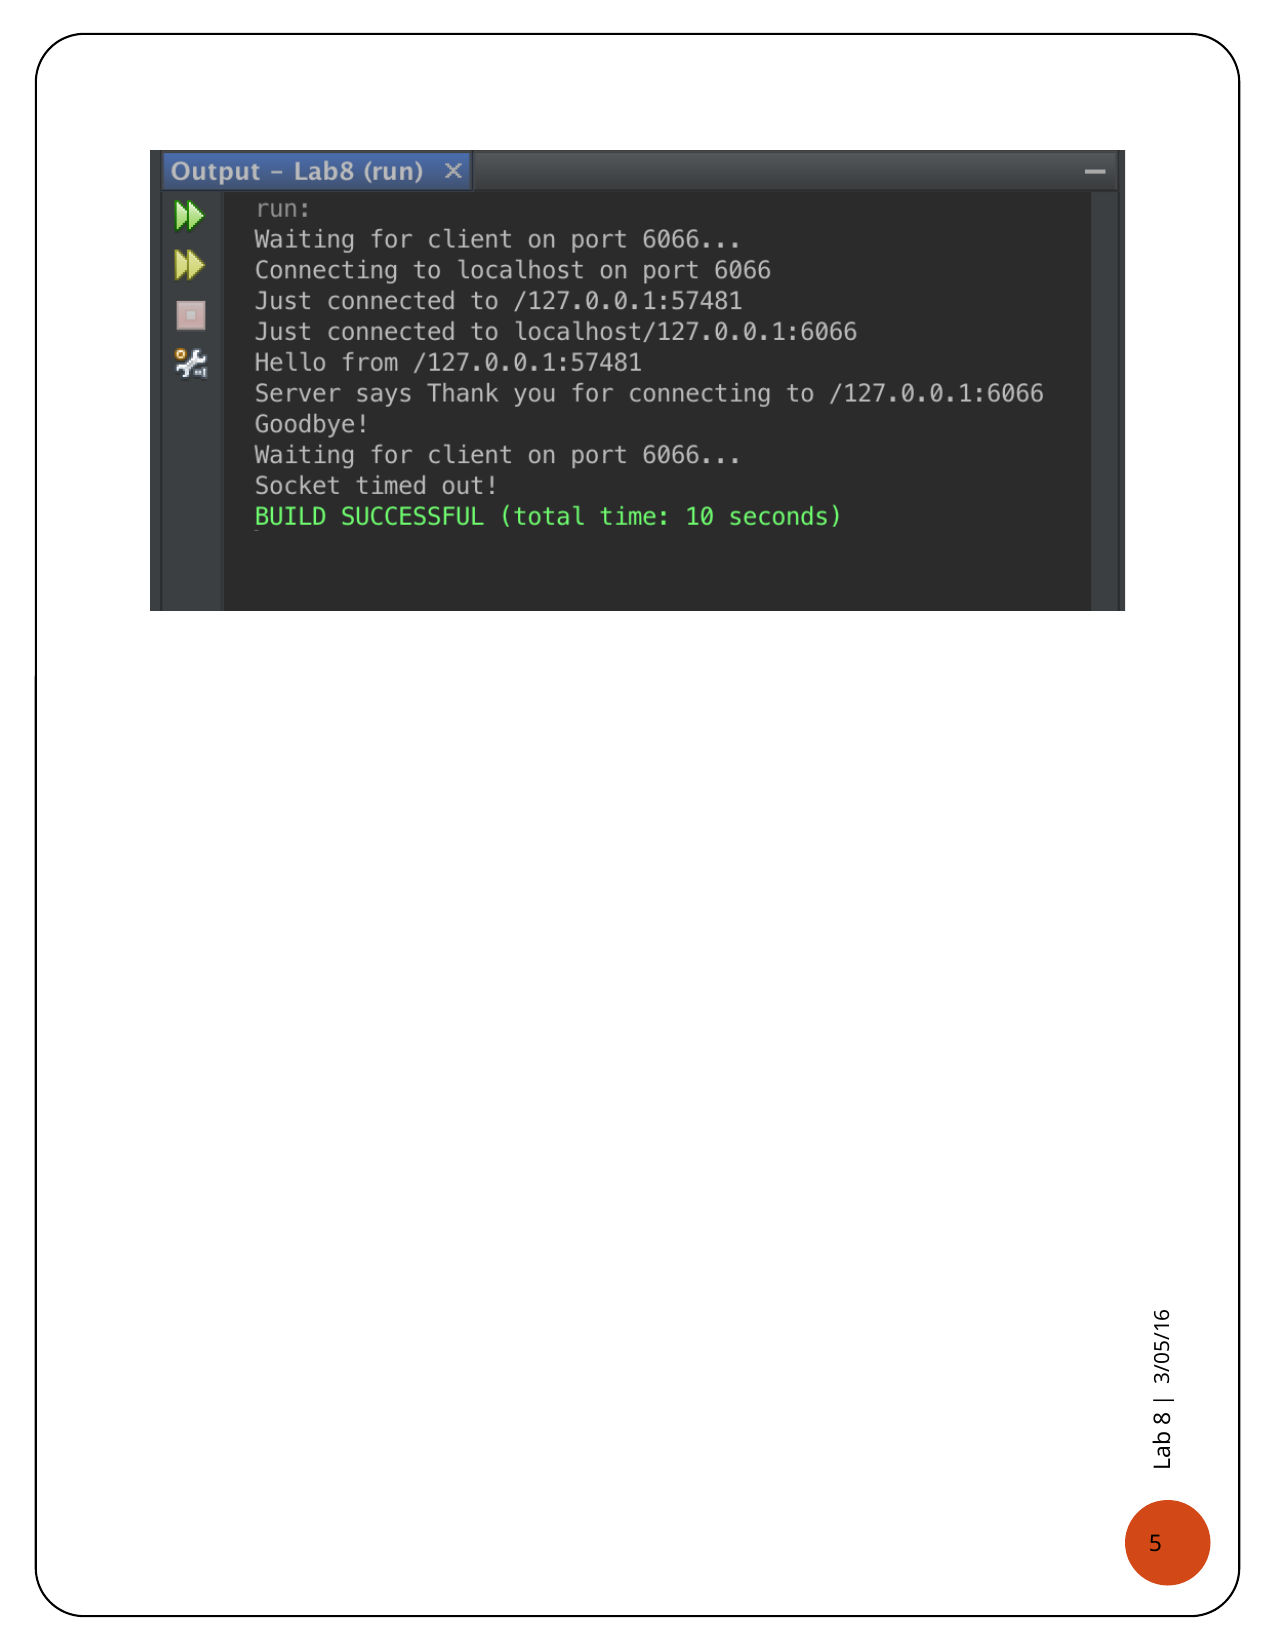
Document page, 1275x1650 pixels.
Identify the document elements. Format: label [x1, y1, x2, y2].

picture [150, 150, 1125, 611]
